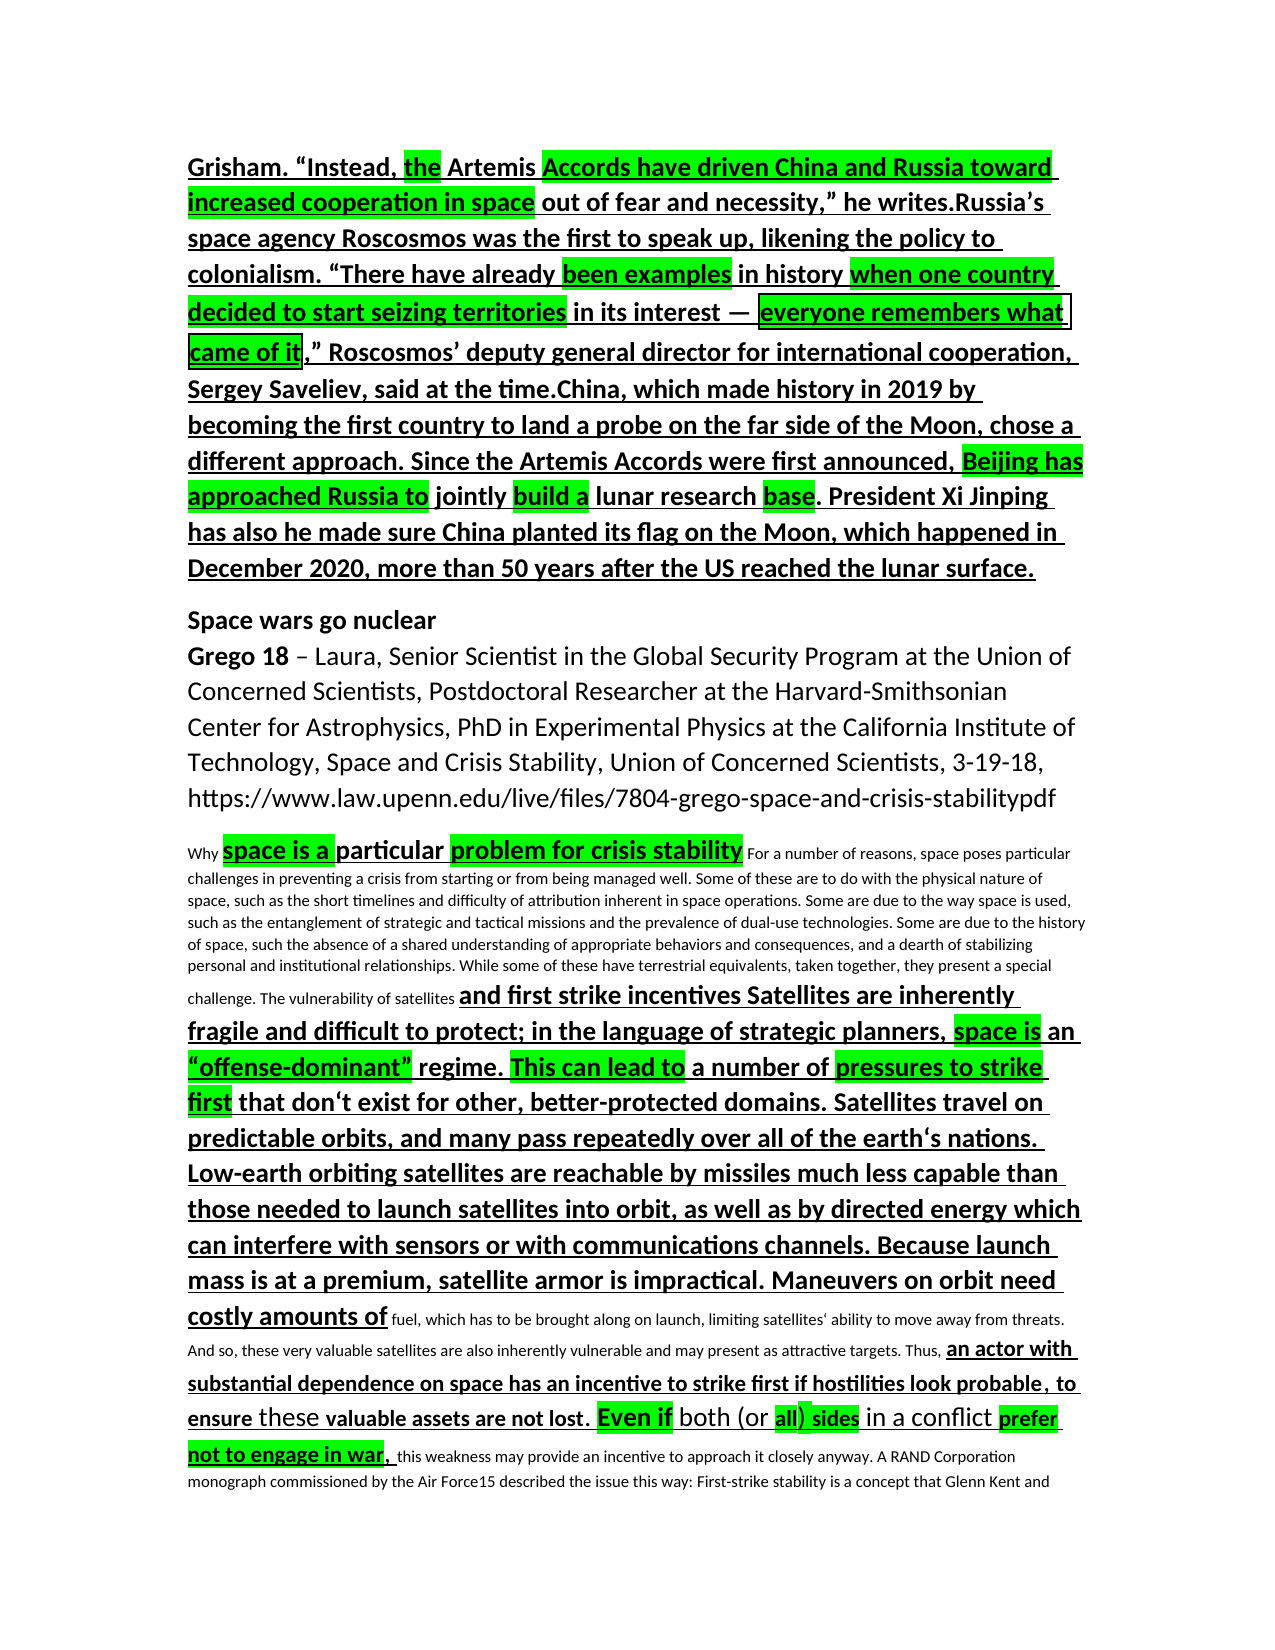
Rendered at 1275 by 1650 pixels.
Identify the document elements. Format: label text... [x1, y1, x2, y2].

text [187, 150, 1087, 584]
subtitle Space wars go nuclear [187, 603, 1087, 636]
text Grego 18 – Laura, Senior Scientist in the Global Security Program at the Union of Concerned Scientists, Postdoctoral Researcher at the Harvard-Smithsonian Center for Astrophysics, PhD in Experimental Physics at the California Institute of Technology, Space and Crisis Stability, Union of Concerned Scientists, 3-19-18, https://www.law.upenn.edu/live/files/7804-grego-space-and-crisis-stabilitypdf [187, 639, 1087, 814]
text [187, 833, 1087, 1491]
